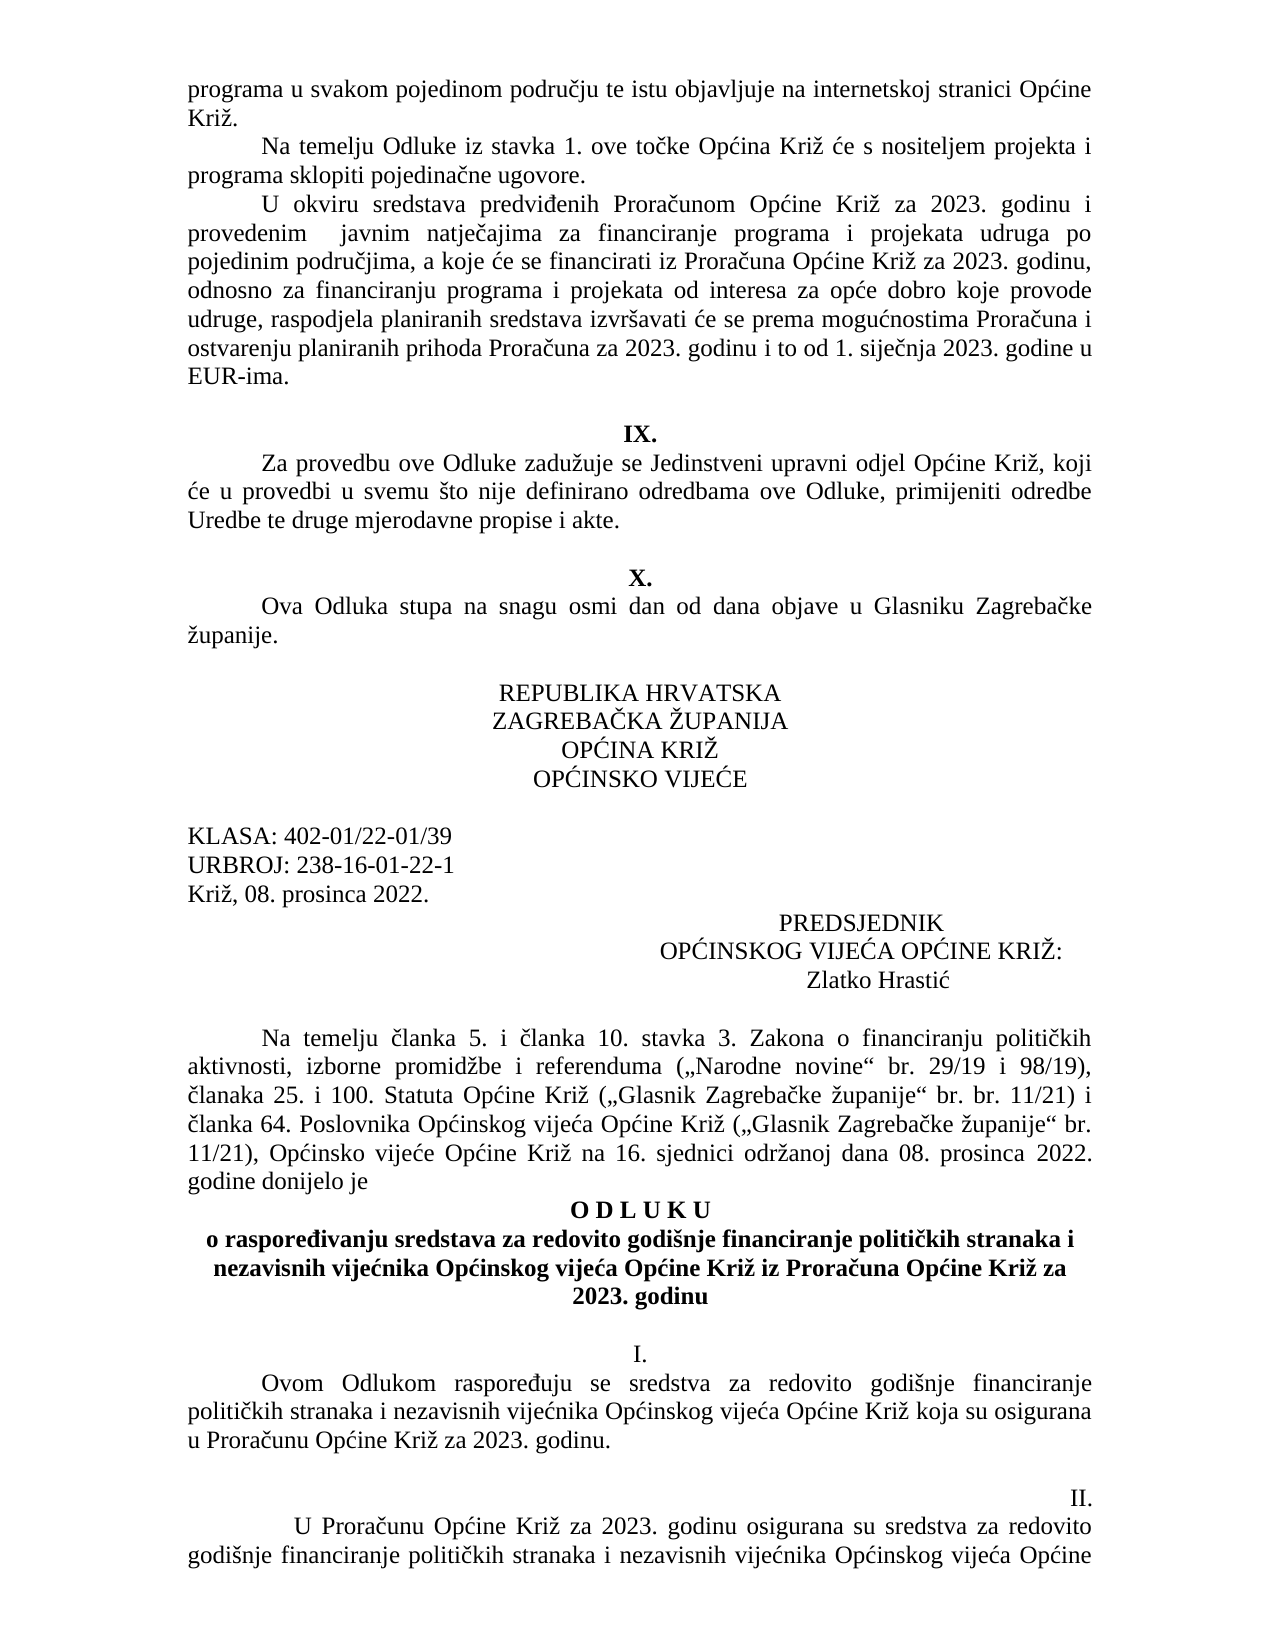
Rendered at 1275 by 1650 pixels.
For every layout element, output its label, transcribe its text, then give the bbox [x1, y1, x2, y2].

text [187, 74, 1093, 131]
text KLASA: 402-01/22-01/39 [187, 821, 1093, 850]
text O D L U K U [187, 1195, 1093, 1224]
text OPĆINA KRIŽ [187, 735, 1093, 764]
text ZAGREBAČKA ŽUPANIJA [187, 706, 1093, 735]
text I. [187, 1339, 1093, 1368]
text OPĆINSKOG VIJEĆA OPĆINE KRIŽ: [187, 936, 1093, 965]
text Ova Odluka stupa na snagu osmi dan od dana objave u Glasniku Zagrebačke županije. [187, 591, 1093, 649]
text Ovom Odlukom raspoređuju se sredstva za redovito godišnje financiranje političkih stranaka i nezavisnih vijećnika Općinskog vijeća Općine Križ koja su osigurana u Proračunu Općine Križ za 2023. godinu. [187, 1368, 1093, 1454]
text PREDSJEDNIK [187, 908, 1093, 936]
text URBROJ: 238-16-01-22-1 [187, 850, 1093, 879]
text IX. [187, 419, 1093, 448]
text OPĆINSKO VIJEĆE [187, 764, 1093, 793]
text Na temelju Odluke iz stavka 1. ove točke Općina Križ će s nositeljem projekta i programa sklopiti pojedinačne ugovore. [187, 131, 1093, 189]
text REPUBLIKA HRVATSKA [187, 678, 1093, 706]
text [187, 1483, 1093, 1569]
text X. [187, 563, 1093, 591]
text o raspoređivanju sredstava za redovito godišnje financiranje političkih stranaka i nezavisnih vijećnika Općinskog vijeća Općine Križ iz Proračuna Općine Križ za 2023. godinu [187, 1224, 1093, 1310]
text Na temelju članka 5. i članka 10. stavka 3. Zakona o financiranju političkih aktivnosti, izborne promidžbe i referenduma („Narodne novine“ br. 29/19 i 98/19), članaka 25. i 100. Statuta Općine Križ („Glasnik Zagrebačke županije“ br. br. 11/21) i članka 64. Poslovnika Općinskog vijeća Općine Križ („Glasnik Zagrebačke županije“ br. 11/21), Općinsko vijeće Općine Križ na 16. sjednici održanoj dana 08. prosinca 2022. godine donijelo je [187, 1023, 1093, 1195]
text Za provedbu ove Odluke zadužuje se Jedinstveni upravni odjel Općine Križ, koji će u provedbi u svemu što nije definirano odredbama ove Odluke, primijeniti odredbe Uredbe te druge mjerodavne propise i akte. [187, 448, 1093, 534]
text U okviru sredstava predviđenih Proračunom Općine Križ za 2023. godinu i provedenim javnim natječajima za financiranje programa i projekata udruga po pojedinim područjima, a koje će se financirati iz Proračuna Općine Križ za 2023. godinu, odnosno za financiranju programa i projekata od interesa za opće dobro koje provode udruge, raspodjela planiranih sredstava izvršavati će se prema mogućnostima Proračuna i ostvarenju planiranih prihoda Proračuna za 2023. godinu i to od 1. siječnja 2023. godine u EUR-ima. [187, 189, 1093, 390]
text Zlatko Hrastić [187, 965, 1093, 994]
text Križ, 08. prosinca 2022. [187, 879, 1093, 908]
